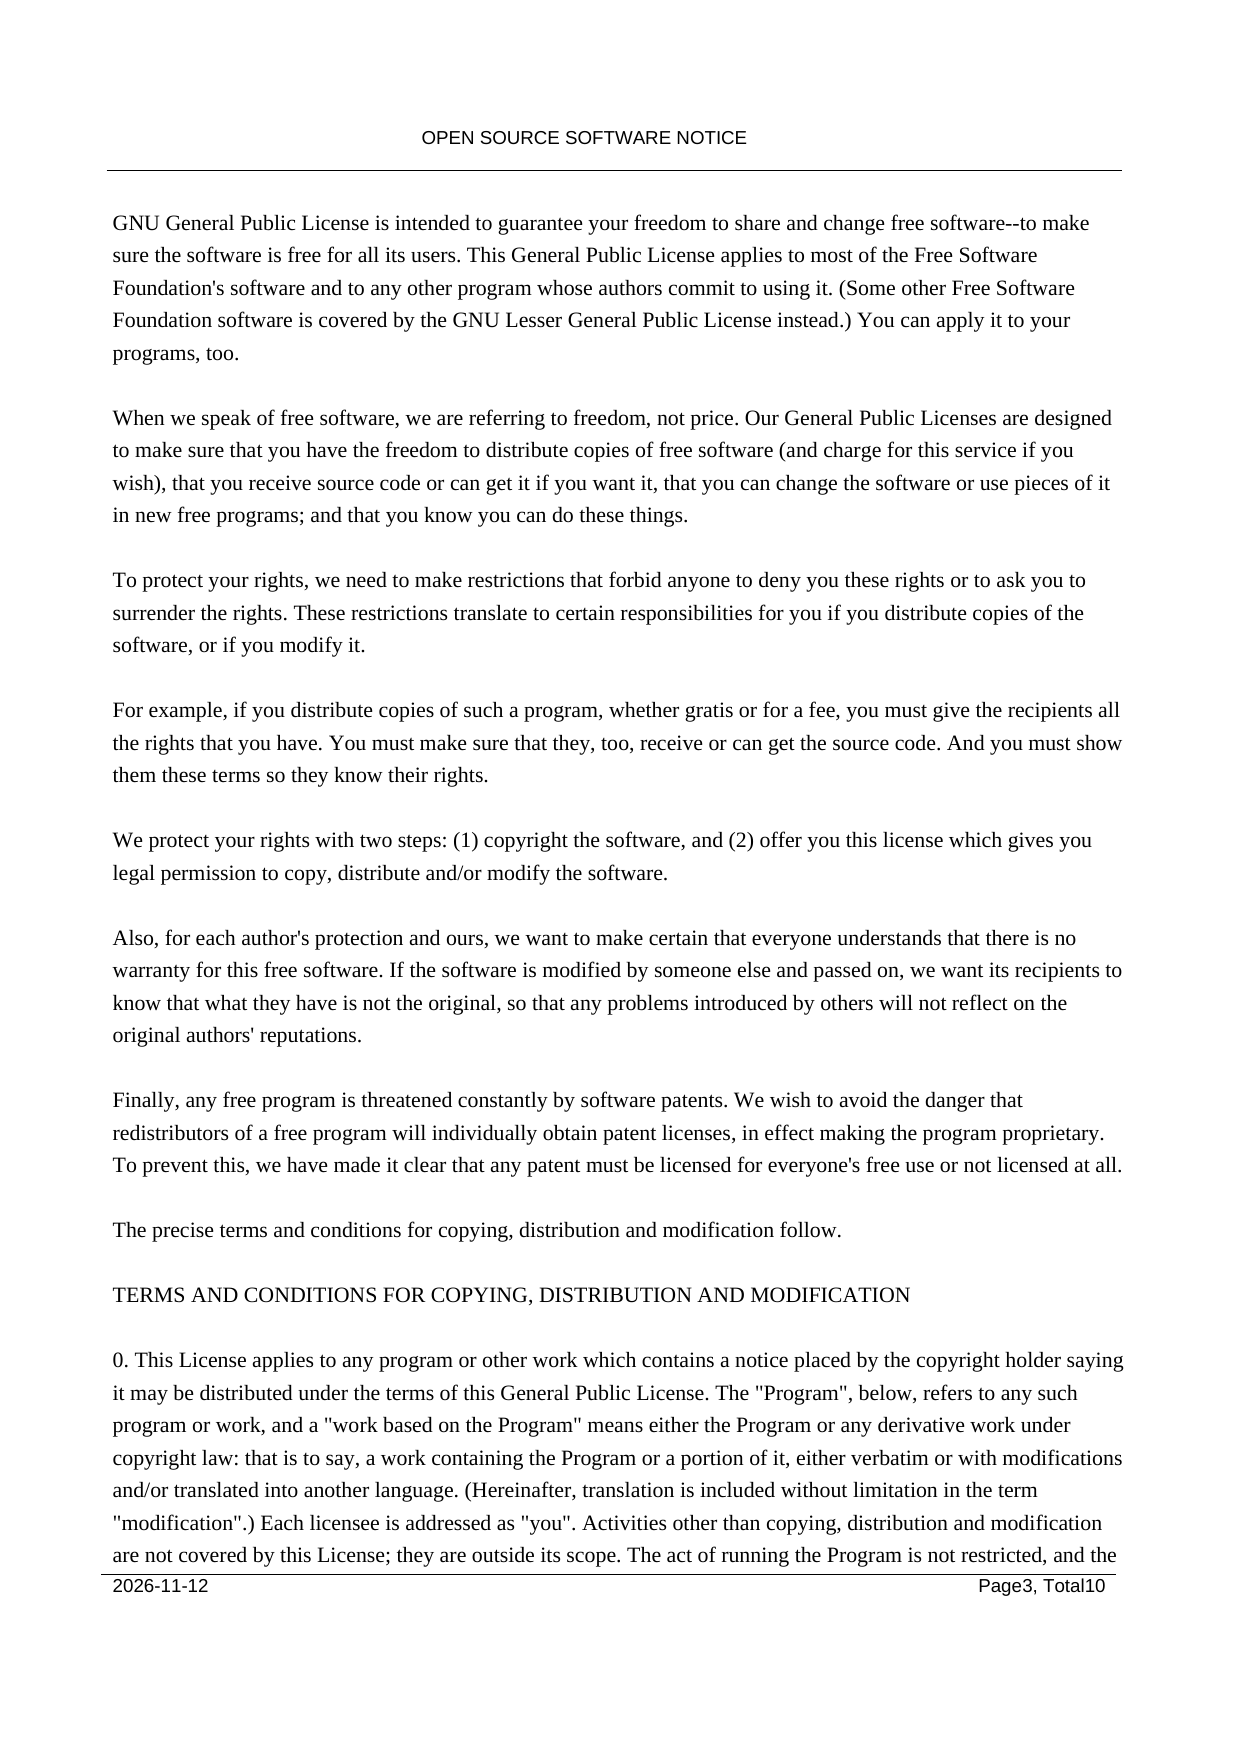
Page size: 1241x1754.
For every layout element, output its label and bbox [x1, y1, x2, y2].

text [112, 206, 1128, 1571]
